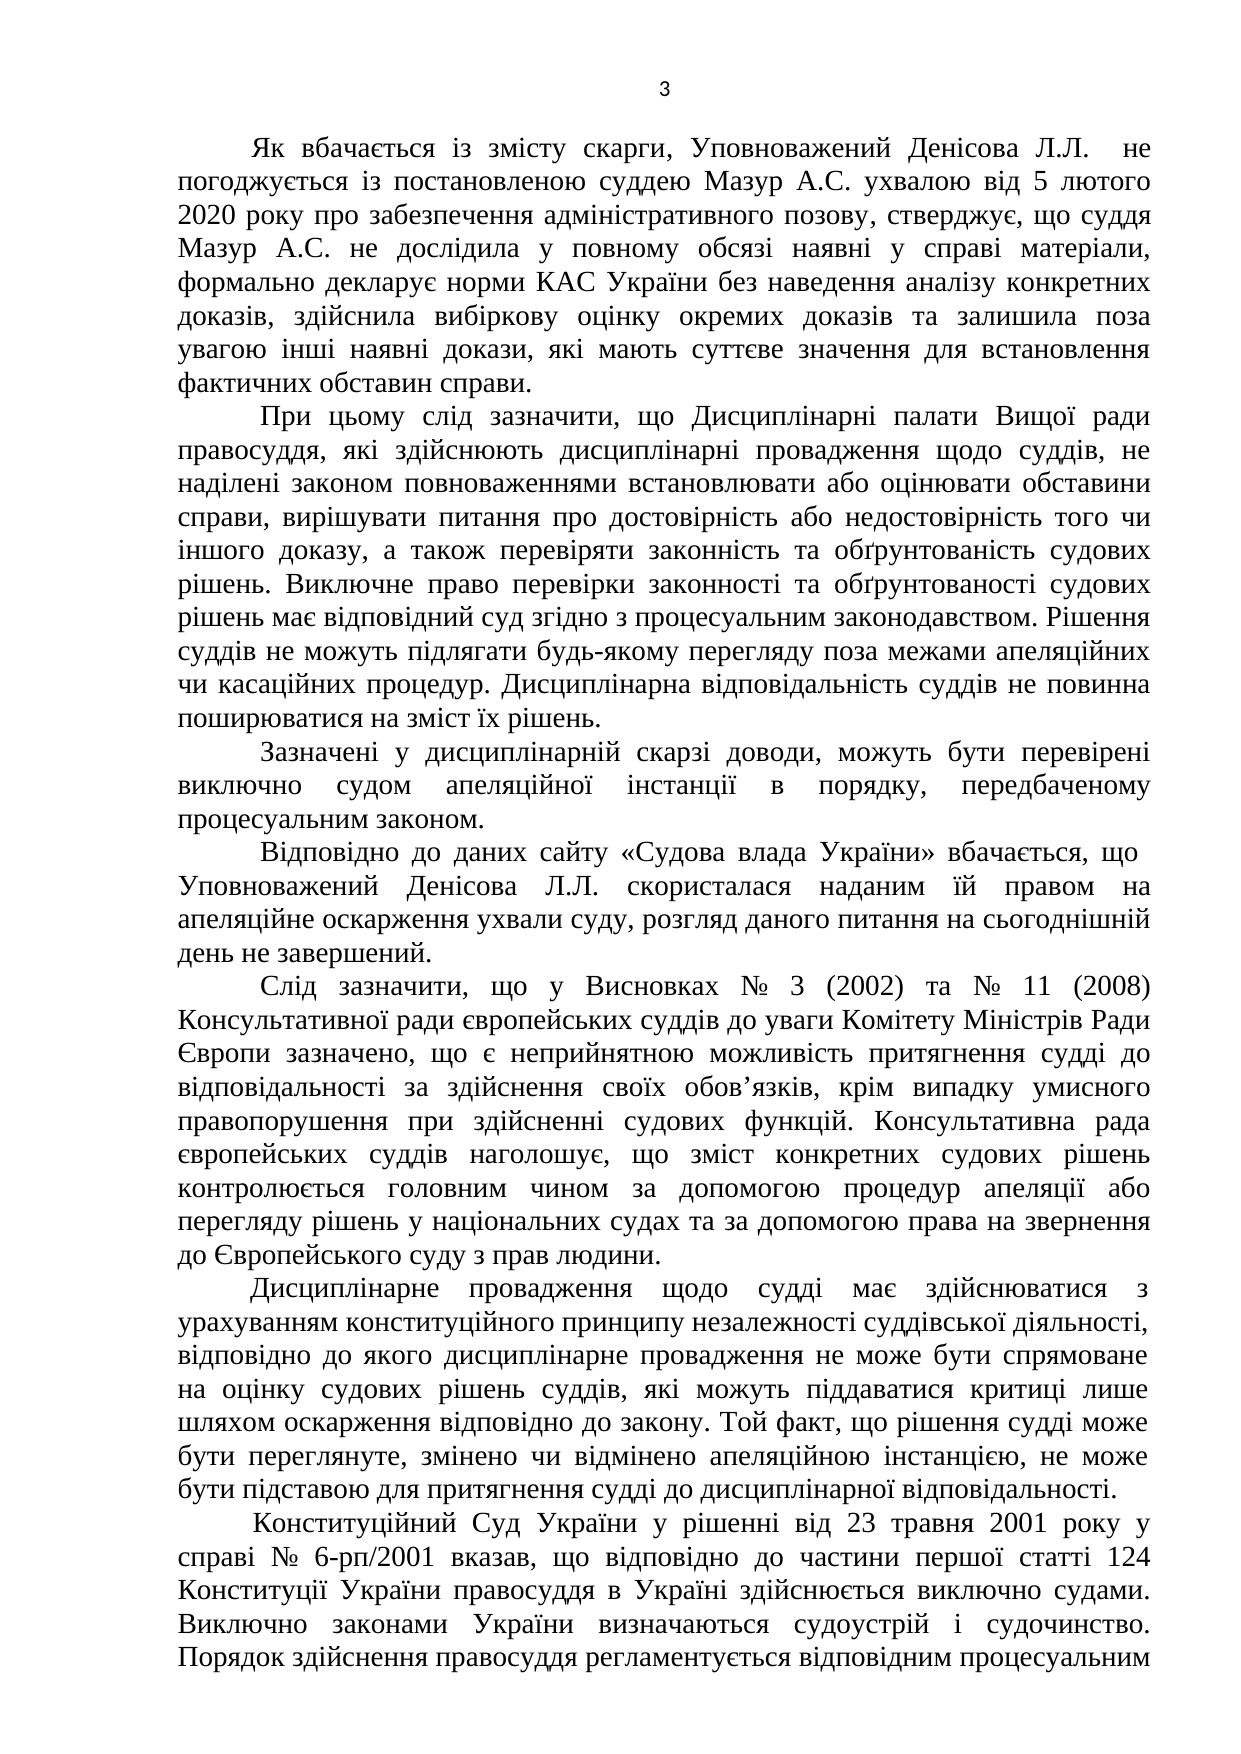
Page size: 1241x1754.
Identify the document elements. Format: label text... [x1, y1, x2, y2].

text Зазначені у дисциплінарній скарзі доводи, можуть бути перевірені виключно судом апеляційної інстанції в порядку, передбаченому процесуальним законом. [177, 734, 1152, 834]
text Як вбачається із змісту скарги, Уповноважений Денісова Л.Л. не погоджується із постановленою суддею Мазур А.С. ухвалою від 5 лютого 2020 року про забезпечення адміністративного позову, стверджує, що суддя Мазур А.С. не дослідила у повному обсязі наявні у справі матеріали, формально декларує норми КАС України без наведення аналізу конкретних доказів, здійснила вибіркову оцінку окремих доказів та залишила поза увагою інші наявні докази, які мають суттєве значення для встановлення фактичних обставин справи. [177, 130, 1152, 398]
text При цьому слід зазначити, що Дисциплінарні палати Вищої ради правосуддя, які здійснюють дисциплінарні провадження щодо суддів, не наділені законом повноваженнями встановлювати або оцінювати обставини справи, вирішувати питання про достовірність або недостовірність того чи іншого доказу, а також перевіряти законність та обґрунтованість судових рішень. Виключне право перевірки законності та обґрунтованості судових рішень має відповідний суд згідно з процесуальним законодавством. Рішення суддів не можуть підлягати будь-якому перегляду поза межами апеляційних чи касаційних процедур. Дисциплінарна відповідальність суддів не повинна поширюватися на зміст їх рішень. [177, 398, 1152, 734]
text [177, 1505, 1152, 1673]
text Дисциплінарне провадження щодо судді має здійснюватися з урахуванням конституційного принципу незалежності суддівської діяльності, відповідно до якого дисциплінарне провадження не може бути спрямоване на оцінку судових рішень суддів, які можуть піддаватися критиці лише шляхом оскарження відповідно до закону. Той факт, що рішення судді може бути переглянуте, змінено чи відмінено апеляційною інстанцією, не може бути підставою для притягнення судді до дисциплінарної відповідальності. [177, 1270, 1149, 1505]
text Слід зазначити, що у Висновках № 3 (2002) та № 11 (2008) Консультативної ради європейських суддів до уваги Комітету Міністрів Ради Європи зазначено, що є неприйнятною можливість притягнення судді до відповідальності за здійснення своїх обов’язків, крім випадку умисного правопорушення при здійсненні судових функцій. Консультативна рада європейських суддів наголошує, що зміст конкретних судових рішень контролюється головним чином за допомогою процедур апеляції або перегляду рішень у національних судах та за допомогою права на звернення до Європейського суду з прав людини. [177, 968, 1152, 1270]
text Відповідно до даних сайту «Судова влада України» вбачається, що Уповноважений Денісова Л.Л. скористалася наданим їй правом на апеляційне оскарження ухвали суду, розгляд даного питання на сьогоднішній день не завершений. [177, 834, 1152, 968]
